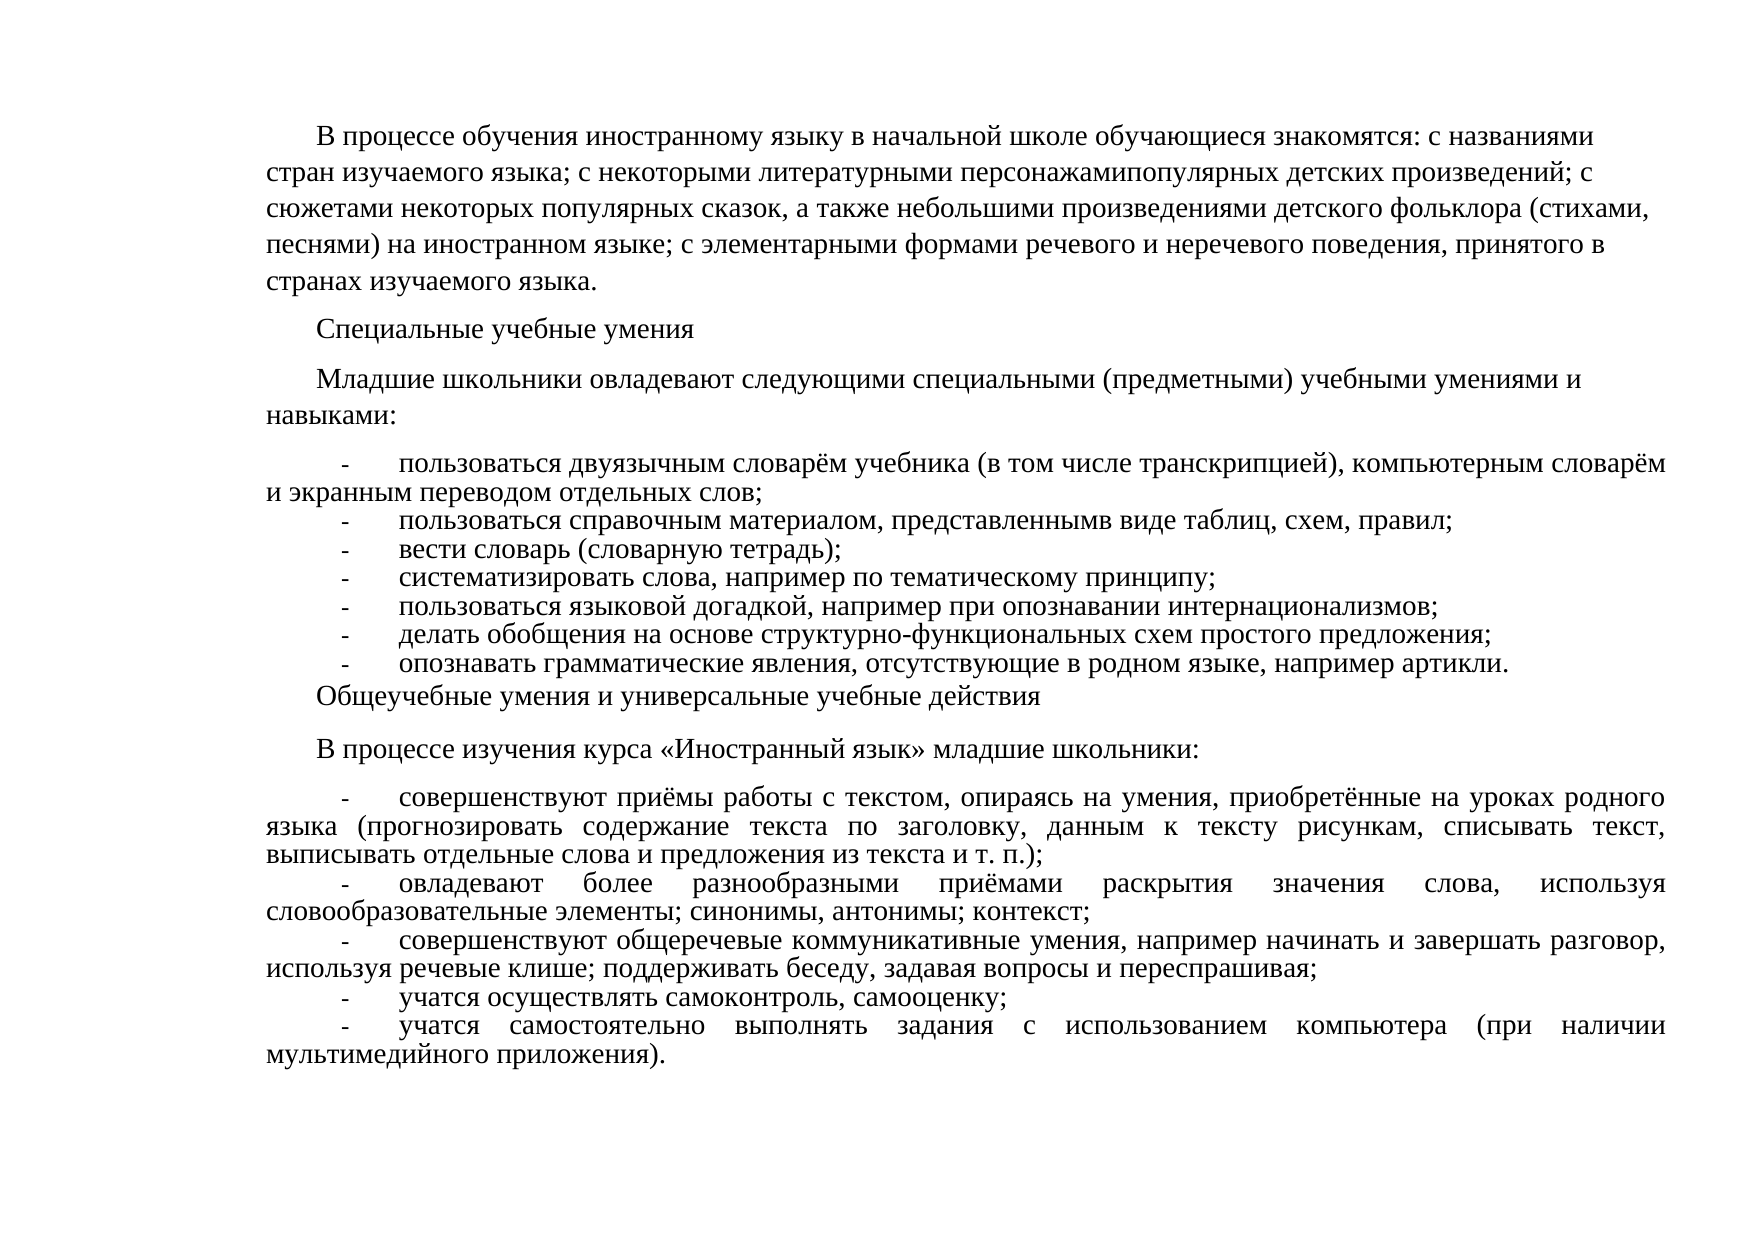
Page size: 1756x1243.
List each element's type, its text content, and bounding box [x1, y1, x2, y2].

list опознавать грамматические явления, отсутствующие в родном языке, например артикли. [266, 649, 1667, 678]
list пользоваться двуязычным словарём учебника (в том числе транскрипцией), компьютерным словарём и экранным переводом отдельных слов; [266, 450, 1667, 507]
list систематизировать слова, например по тематическому принципу; [266, 564, 1667, 592]
list вести словарь (словарную тетрадь); [266, 535, 1667, 564]
text Общеучебные умения и универсальные учебные действия [266, 678, 1667, 712]
list учатся самостоятельно выполнять задания с использованием компьютера (при наличии мультимедийного приложения). [266, 1012, 1667, 1069]
list совершенствуют общеречевые коммуникативные умения, например начинать и завершать разговор, используя речевые клише; поддерживать беседу, задавая вопросы и переспрашивая; [266, 926, 1667, 983]
list учатся осуществлять самоконтроль, самооценку; [266, 983, 1667, 1012]
text В процессе изучения курса «Иностранный язык» младшие школьники: [266, 731, 1667, 764]
list овладевают более разнообразными приёмами раскрытия значения слова, используя словообразовательные элементы; синонимы, антонимы; контекст; [266, 869, 1667, 926]
list делать обобщения на основе структурно-функциональных схем простого предложения; [266, 621, 1667, 649]
list пользоваться справочным материалом, представленнымв виде таблиц, схем, правил; [266, 507, 1667, 535]
list пользоваться языковой догадкой, например при опознавании интернационализмов; [266, 592, 1667, 621]
list совершенствуют приёмы работы с текстом, опираясь на умения, приобретённые на уроках родного языка (прогнозировать содержание текста по заголовку, данным к тексту рисункам, списывать текст, выписывать отдельные слова и предложения из текста и т. п.); [266, 784, 1667, 869]
text Специальные учебные умения [266, 316, 1667, 344]
text В процессе обучения иностранному языку в начальной школе обучающиеся знакомятся: с названиями стран изучаемого языка; с некоторыми литературными персонажамипопулярных детских произведений; с сюжетами некоторых популярных сказок, а также небольшими произведениями детского фольклора (стихами, песнями) на иностранном языке; с элементарными формами речевого и неречевого поведения, принятого в странах изучаемого языка. [266, 118, 1667, 296]
text Младшие школьники овладевают следующими специальными (предметными) учебными умениями и навыками: [266, 361, 1667, 430]
